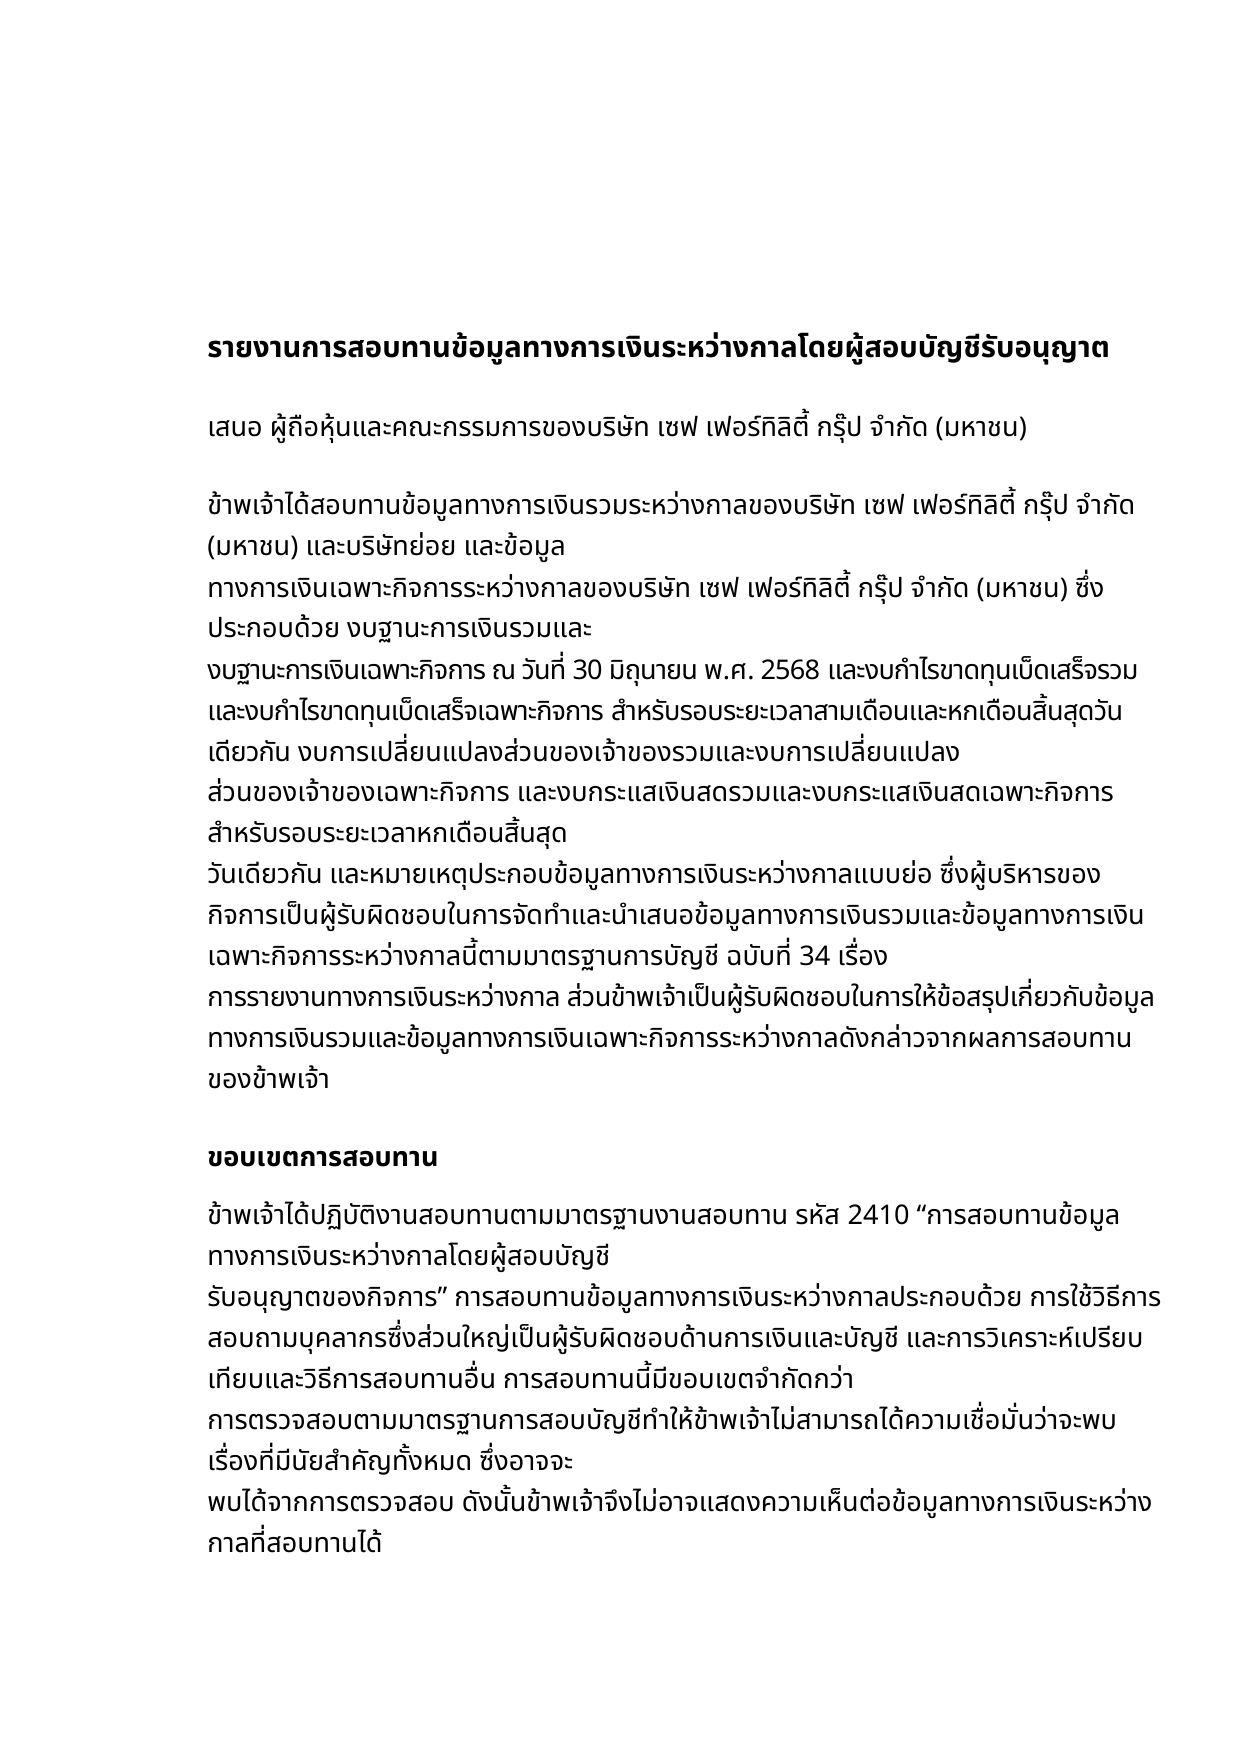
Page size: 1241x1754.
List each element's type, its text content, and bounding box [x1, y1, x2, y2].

text เสนอ ผู้ถือหุ้นและคณะกรรมการของบริษัท เซฟ เฟอร์ทิลิตี้ กรุ๊ป จำกัด (มหาชน) [207, 408, 1165, 449]
text รายงานการสอบทานข้อมูลทางการเงินระหว่างกาลโดยผู้สอบบัญชีรับอนุญาต [207, 327, 1165, 371]
text ขอบเขตการสอบทาน [207, 1138, 1165, 1179]
text ข้าพเจ้าได้ปฏิบัติงานสอบทานตามมาตรฐานงานสอบทาน รหัส 2410 “การสอบทานข้อมูลทางการเงินระหว่างกาลโดยผู้สอบบัญชี รับอนุญาตของกิจการ” การสอบทานข้อมูลทางการเงินระหว่างกาลประกอบด้วย การใช้วิธีการสอบถามบุคลากรซึ่งส่วนใหญ่เป็นผู้รับผิดชอบด้านการเงินและบัญชี และการวิเคราะห์เปรียบเทียบและวิธีการสอบทานอื่น การสอบทานนี้มีขอบเขตจำกัดกว่า การตรวจสอบตามมาตรฐานการสอบบัญชีทำให้ข้าพเจ้าไม่สามารถได้ความเชื่อมั่นว่าจะพบเรื่องที่มีนัยสำคัญทั้งหมด ซึ่งอาจจะ พบได้จากการตรวจสอบ ดังนั้นข้าพเจ้าจึงไม่อาจแสดงความเห็นต่อข้อมูลทางการเงินระหว่างกาลที่สอบทานได้ [207, 1196, 1165, 1564]
text ข้าพเจ้าได้สอบทานข้อมูลทางการเงินรวมระหว่างกาลของบริษัท เซฟ เฟอร์ทิลิตี้ กรุ๊ป จำกัด (มหาชน) และบริษัทย่อย และข้อมูล ทางการเงินเฉพาะกิจการระหว่างกาลของบริษัท เซฟ เฟอร์ทิลิตี้ กรุ๊ป จำกัด (มหาชน) ซึ่งประกอบด้วย งบฐานะการเงินรวมและ งบฐานะการเงินเฉพาะกิจการ ณ วันที่ 30 มิถุนายน พ.ศ. 2568 และงบกำไรขาดทุนเบ็ดเสร็จรวมและงบกำไรขาดทุนเบ็ดเสร็จเฉพาะกิจการ สำหรับรอบระยะเวลาสามเดือนและหกเดือนสิ้นสุดวันเดียวกัน งบการเปลี่ยนแปลงส่วนของเจ้าของรวมและงบการเปลี่ยนแปลง ส่วนของเจ้าของเฉพาะกิจการ และงบกระแสเงินสดรวมและงบกระแสเงินสดเฉพาะกิจการสำหรับรอบระยะเวลาหกเดือนสิ้นสุด วันเดียวกัน และหมายเหตุประกอบข้อมูลทางการเงินระหว่างกาลแบบย่อ ซึ่งผู้บริหารของกิจการเป็นผู้รับผิดชอบในการจัดทำและนำเสนอข้อมูลทางการเงินรวมและข้อมูลทางการเงินเฉพาะกิจการระหว่างกาลนี้ตามมาตรฐานการบัญชี ฉบับที่ 34 เรื่อง การรายงานทางการเงินระหว่างกาล ส่วนข้าพเจ้าเป็นผู้รับผิดชอบในการให้ข้อสรุปเกี่ยวกับข้อมูลทางการเงินรวมและข้อมูลทางการเงินเฉพาะกิจการระหว่างกาลดังกล่าวจากผลการสอบทานของข้าพเจ้า [207, 486, 1165, 1101]
